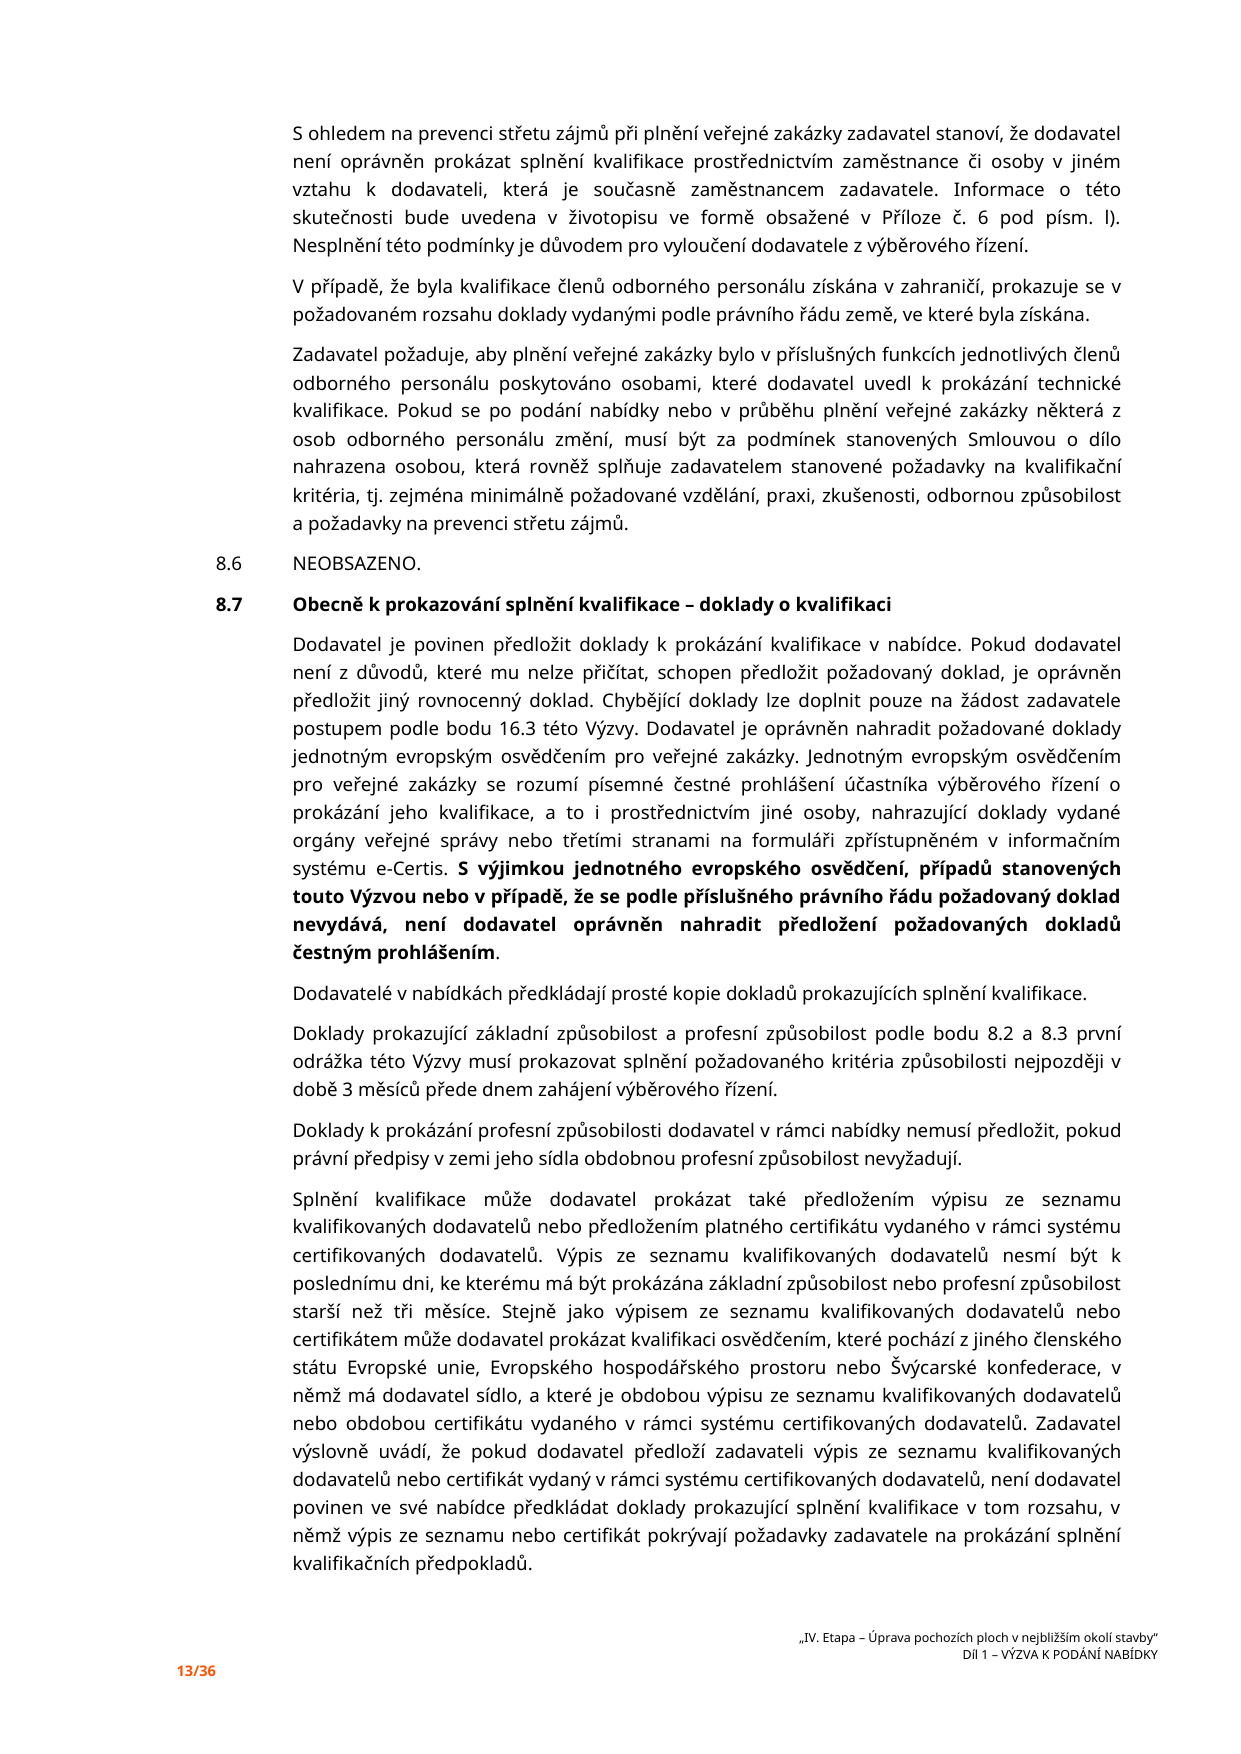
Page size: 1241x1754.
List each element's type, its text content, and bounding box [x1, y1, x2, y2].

text S ohledem na prevenci střetu zájmů při plnění veřejné zakázky zadavatel stanoví, že dodavatel není oprávněn prokázat splnění kvalifikace prostřednictvím zaměstnance či osoby v jiném vztahu k dodavateli, která je současně zaměstnancem zadavatele. Informace o této skutečnosti bude uvedena v životopisu ve formě obsažené v Příloze č. 6 pod písm. l). Nesplnění této podmínky je důvodem pro vyloučení dodavatele z výběrového řízení. [292, 121, 1122, 258]
text NEOBSAZENO. [216, 550, 1122, 576]
text Doklady prokazující základní způsobilost a profesní způsobilost podle bodu 8.2 a 8.3 první odrážka této Výzvy musí prokazovat splnění požadovaného kritéria způsobilosti nejpozději v době 3 měsíců přede dnem zahájení výběrového řízení. [292, 1021, 1122, 1102]
text Zadavatel požaduje, aby plnění veřejné zakázky bylo v příslušných funkcích jednotlivých členů odborného personálu poskytováno osobami, které dodavatel uvedl k prokázání technické kvalifikace. Pokud se po podání nabídky nebo v průběhu plnění veřejné zakázky některá z osob odborného personálu změní, musí být za podmínek stanovených Smlouvou o dílo nahrazena osobou, která rovněž splňuje zadavatelem stanovené požadavky na kvalifikační kritéria, tj. zejména minimálně požadované vzdělání, praxi, zkušenosti, odbornou způsobilost a požadavky na prevenci střetu zájmů. [292, 342, 1122, 535]
text Obecně k prokazování splnění kvalifikace – doklady o kvalifikaci [216, 591, 1122, 616]
text Dodavatel je povinen předložit doklady k prokázání kvalifikace v nabídce. Pokud dodavatel není z důvodů, které mu nelze přičítat, schopen předložit požadovaný doklad, je oprávněn předložit jiný rovnocenný doklad. Chybějící doklady lze doplnit pouze na žádost zadavatele postupem podle bodu 16.3 této Výzvy. Dodavatel je oprávněn nahradit požadované doklady jednotným evropským osvědčením pro veřejné zakázky. Jednotným evropským osvědčením pro veřejné zakázky se rozumí písemné čestné prohlášení účastníka výběrového řízení o prokázání jeho kvalifikace, a to i prostřednictvím jiné osoby, nahrazující doklady vydané orgány veřejné správy nebo třetími stranami na formuláři zpřístupněném v informačním systému e-Certis. S výjimkou jednotného evropského osvědčení, případů stanovených touto Výzvou nebo v případě, že se podle příslušného právního řádu požadovaný doklad nevydává, není dodavatel oprávněn nahradit předložení požadovaných dokladů čestným prohlášením. [292, 631, 1122, 965]
text Dodavatelé v nabídkách předkládají prosté kopie dokladů prokazujících splnění kvalifikace. [292, 980, 1122, 1006]
text Splnění kvalifikace může dodavatel prokázat také předložením výpisu ze seznamu kvalifikovaných dodavatelů nebo předložením platného certifikátu vydaného v rámci systému certifikovaných dodavatelů. Výpis ze seznamu kvalifikovaných dodavatelů nesmí být k poslednímu dni, ke kterému má být prokázána základní způsobilost nebo profesní způsobilost starší než tři měsíce. Stejně jako výpisem ze seznamu kvalifikovaných dodavatelů nebo certifikátem může dodavatel prokázat kvalifikaci osvědčením, které pochází z jiného členského státu Evropské unie, Evropského hospodářského prostoru nebo Švýcarské konfederace, v němž má dodavatel sídlo, a které je obdobou výpisu ze seznamu kvalifikovaných dodavatelů nebo obdobou certifikátu vydaného v rámci systému certifikovaných dodavatelů. Zadavatel výslovně uvádí, že pokud dodavatel předloží zadavateli výpis ze seznamu kvalifikovaných dodavatelů nebo certifikát vydaný v rámci systému certifikovaných dodavatelů, není dodavatel povinen ve své nabídce předkládat doklady prokazující splnění kvalifikace v tom rozsahu, v němž výpis ze seznamu nebo certifikát pokrývají požadavky zadavatele na prokázání splnění kvalifikačních předpokladů. [292, 1186, 1122, 1576]
text V případě, že byla kvalifikace členů odborného personálu získána v zahraničí, prokazuje se v požadovaném rozsahu doklady vydanými podle právního řádu země, ve které byla získána. [292, 273, 1122, 327]
text Doklady k prokázání profesní způsobilosti dodavatel v rámci nabídky nemusí předložit, pokud právní předpisy v zemi jeho sídla obdobnou profesní způsobilost nevyžadují. [292, 1117, 1122, 1171]
